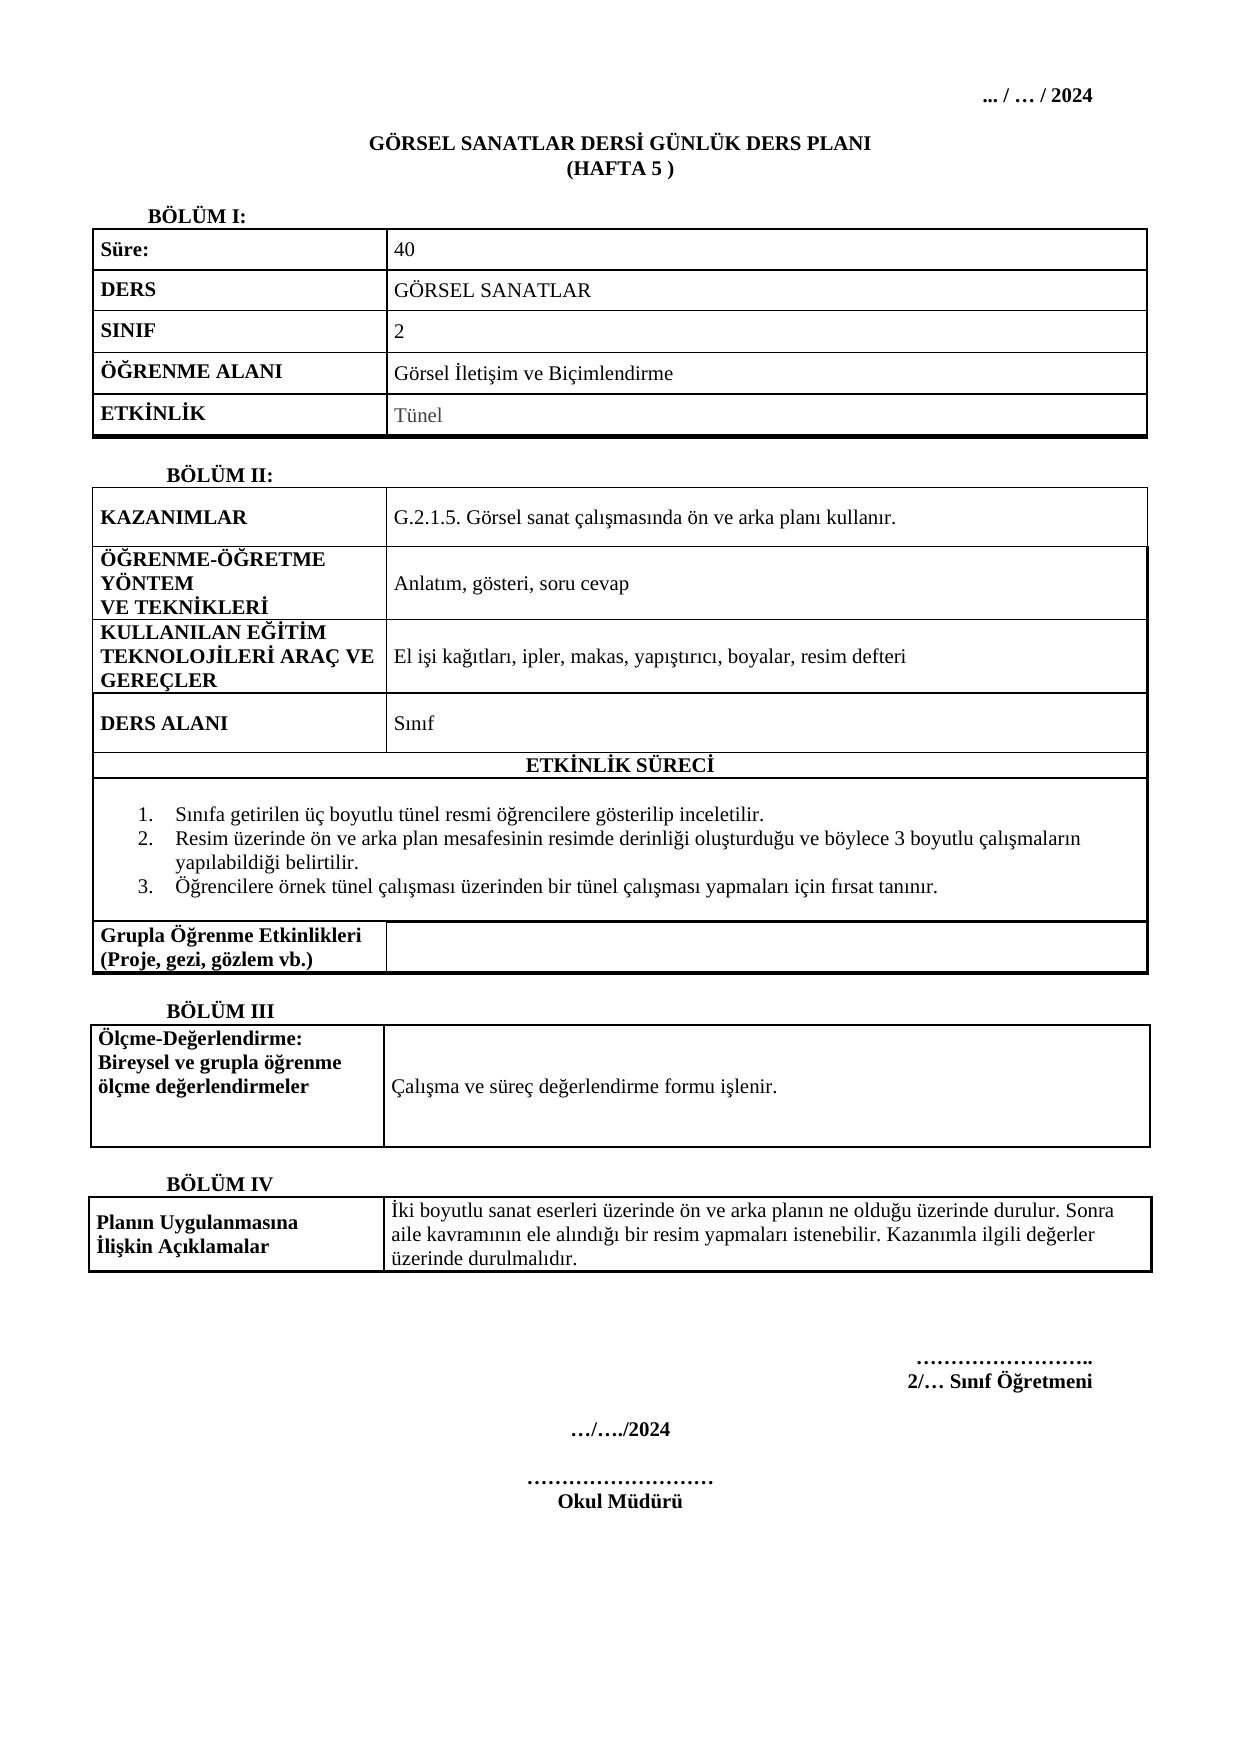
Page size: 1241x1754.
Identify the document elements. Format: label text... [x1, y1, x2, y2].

text BÖLÜM II: [148, 463, 1093, 487]
table_header Planın Uygulanmasına İlişkin Açıklamalar [90, 1198, 383, 1270]
table_cell GÖRSEL SANATLAR [388, 271, 1146, 310]
table_cell Anlatım, gösteri, soru cevap [387, 547, 1146, 619]
table_cell ETKİNLİK [94, 395, 386, 434]
table_header 40 [388, 230, 1146, 269]
table_cell DERS ALANI [94, 694, 386, 752]
table_header İki boyutlu sanat eserleri üzerinde ön ve arka planın ne olduğu üzerinde durulur. Sonra aile kavramının ele alındığı bir resim yapmaları istenebilir. Kazanımla ilgili değerler üzerinde durulmalıdır. [385, 1198, 1150, 1270]
table_cell Sınıfa getirilen üç boyutlu tünel resmi öğrencilere gösterilip inceletilir. Resim üzerinde ön ve arka plan mesafesinin resimde derinliği oluşturduğu ve böylece 3 boyutlu çalışmaların yapılabildiği belirtilir. Öğrencilere örnek tünel çalışması üzerinden bir tünel çalışması yapmaları için fırsat tanınır. [94, 779, 1146, 920]
table_cell ETKİNLİK SÜRECİ [94, 753, 1146, 777]
table_header G.2.1.5. Görsel sanat çalışmasında ön ve arka planı kullanır. [387, 488, 1147, 546]
text …/…./2024 [148, 1417, 1093, 1441]
table_cell 2 [388, 311, 1146, 352]
subtitle BÖLÜM IV [148, 1172, 1093, 1196]
text 2/… Sınıf Öğretmeni [148, 1369, 1093, 1393]
subtitle BÖLÜM III [148, 999, 1093, 1023]
table_cell Grupla Öğrenme Etkinlikleri (Proje, gezi, gözlem vb.) [94, 922, 386, 971]
text (HAFTA 5 ) [148, 155, 1093, 179]
table_cell Sınıf [387, 694, 1146, 752]
table_header KAZANIMLAR [93, 488, 386, 546]
text ……………………… [148, 1465, 1093, 1489]
table_header Süre: [94, 230, 386, 269]
table_header Çalışma ve süreç değerlendirme formu işlenir. [385, 1026, 1149, 1146]
table_cell DERS [94, 271, 386, 310]
table_cell ÖĞRENME ALANI [94, 353, 386, 393]
table_cell Görsel İletişim ve Biçimlendirme [388, 353, 1146, 393]
table_header Ölçme-Değerlendirme: Bireysel ve grupla öğrenme ölçme değerlendirmeler [92, 1026, 383, 1146]
text GÖRSEL SANATLAR DERSİ GÜNLÜK DERS PLANI [148, 131, 1093, 155]
table_cell KULLANILAN EĞİTİM TEKNOLOJİLERİ ARAÇ VE GEREÇLER [93, 620, 386, 692]
text Okul Müdürü [148, 1489, 1093, 1513]
table_cell Tünel [388, 395, 1146, 434]
table_cell El işi kağıtları, ipler, makas, yapıştırıcı, boyalar, resim defteri [387, 620, 1146, 692]
table_cell ÖĞRENME-ÖĞRETME YÖNTEM VE TEKNİKLERİ [93, 547, 386, 619]
text ... / … / 2024 [148, 83, 1093, 107]
text …………………….. [148, 1344, 1093, 1369]
table_cell SINIF [94, 311, 386, 352]
text BÖLÜM I: [148, 203, 1093, 228]
table_cell [387, 923, 1146, 971]
